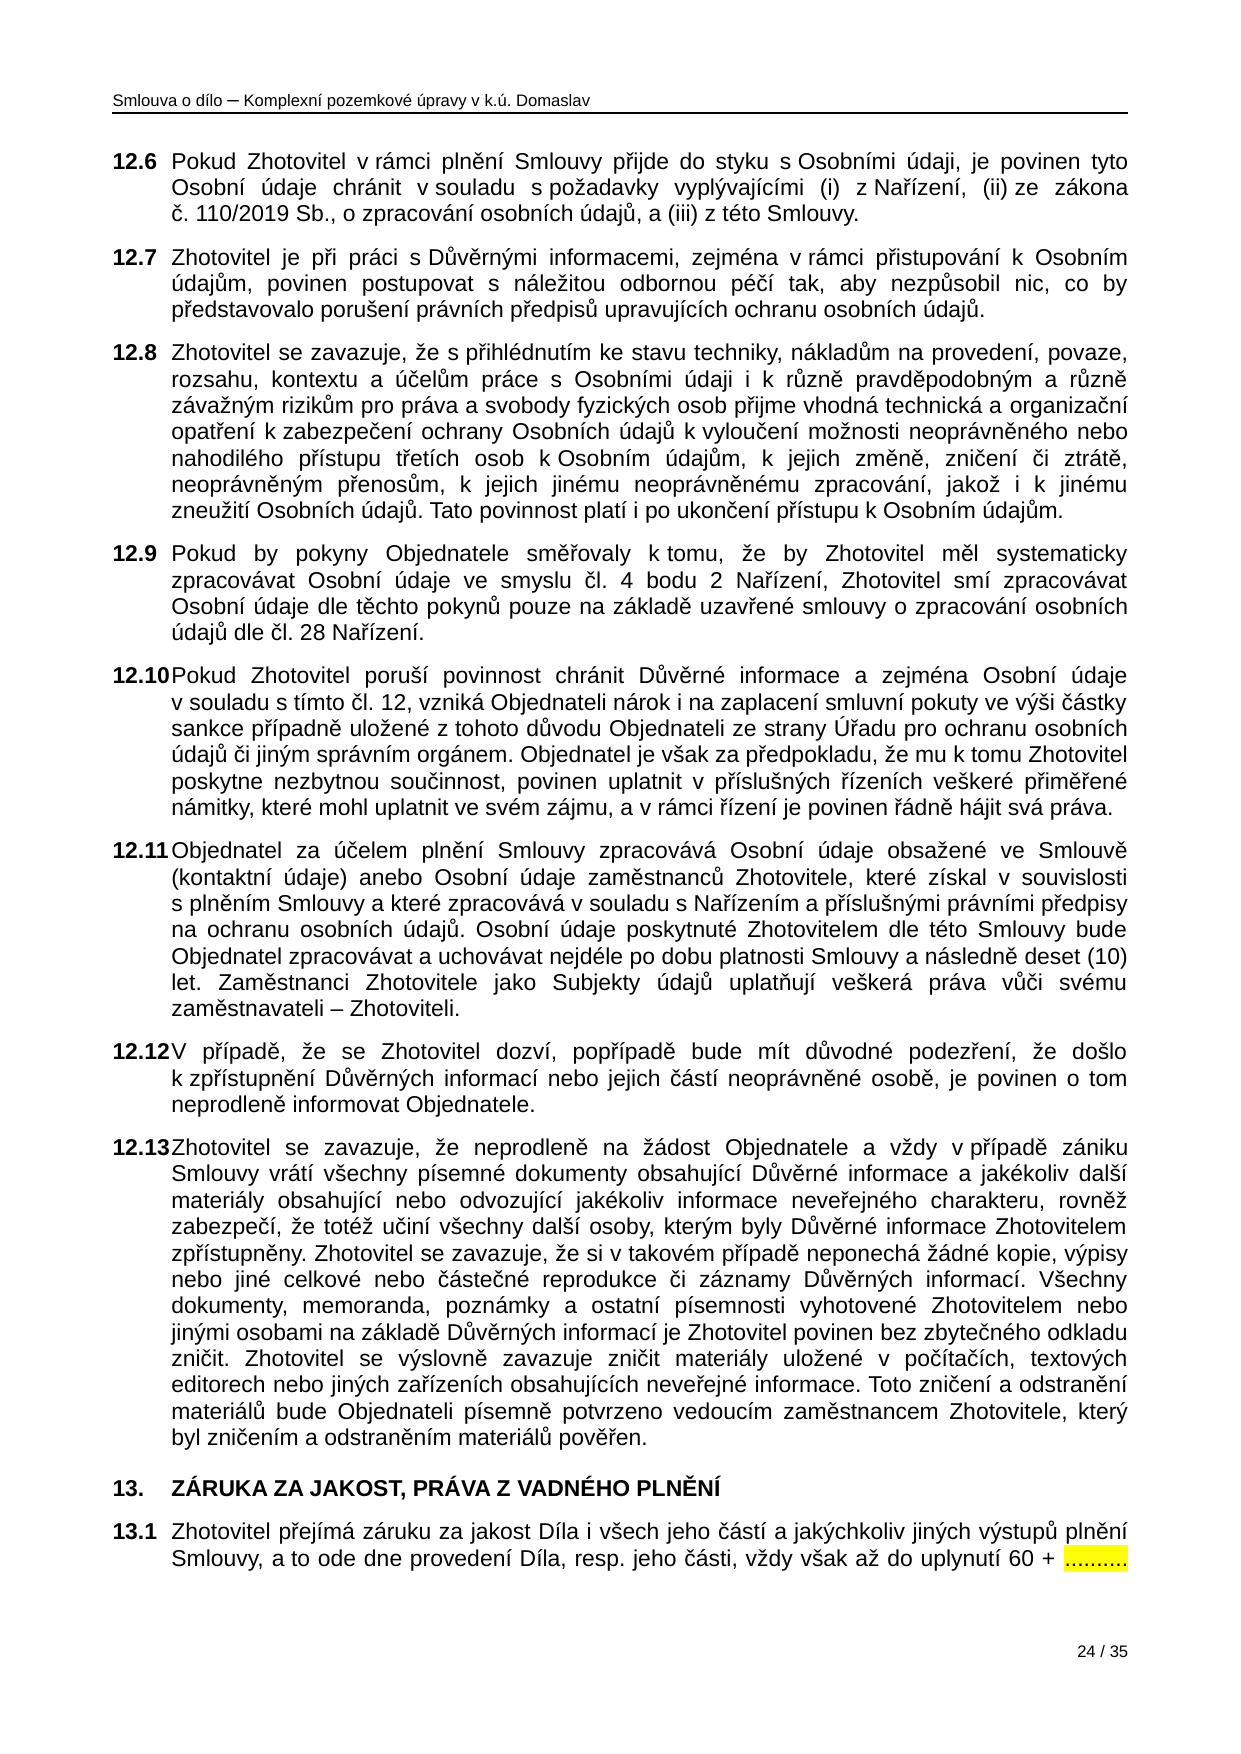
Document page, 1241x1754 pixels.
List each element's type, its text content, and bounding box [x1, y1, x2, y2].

text Zhotovitel se zavazuje, že neprodleně na žádost Objednatele a vždy v případě zániku Smlouvy vrátí všechny písemné dokumenty obsahující Důvěrné informace a jakékoliv další materiály obsahující nebo odvozující jakékoliv informace neveřejného charakteru, rovněž zabezpečí, že totéž učiní všechny další osoby, kterým byly Důvěrné informace Zhotovitelem zpřístupněny. Zhotovitel se zavazuje, že si v takovém případě neponechá žádné kopie, výpisy nebo jiné celkové nebo částečné reprodukce či záznamy Důvěrných informací. Všechny dokumenty, memoranda, poznámky a ostatní písemnosti vyhotovené Zhotovitelem nebo jinými osobami na základě Důvěrných informací je Zhotovitel povinen bez zbytečného odkladu zničit. Zhotovitel se výslovně zavazuje zničit materiály uložené v počítačích, textových editorech nebo jiných zařízeních obsahujících neveřejné informace. Toto zničení a odstranění materiálů bude Objednateli písemně potvrzeno vedoucím zaměstnancem Zhotovitele, který byl zničením a odstraněním materiálů pověřen. [112, 1134, 1128, 1450]
text Zhotovitel se zavazuje, že s přihlédnutím ke stavu techniky, nákladům na provedení, povaze, rozsahu, kontextu a účelům práce s Osobními údaji i k různě pravděpodobným a různě závažným rizikům pro práva a svobody fyzických osob přijme vhodná technická a organizační opatření k zabezpečení ochrany Osobních údajů k vyloučení možnosti neoprávněného nebo nahodilého přístupu třetích osob k Osobním údajům, k jejich změně, zničení či ztrátě, neoprávněným přenosům, k jejich jinému neoprávněnému zpracování, jakož i k jinému zneužití Osobních údajů. Tato povinnost platí i po ukončení přístupu k Osobním údajům. [112, 339, 1128, 524]
text Záruka za jakost, práva z vadného plnění [112, 1475, 1128, 1502]
text Pokud Zhotovitel v rámci plnění Smlouvy přijde do styku s Osobními údaji, je povinen tyto Osobní údaje chránit v souladu s požadavky vyplývajícími (i) z Nařízení, (ii) ze zákona č. 110/2019 Sb., o zpracování osobních údajů, a (iii) z této Smlouvy. [112, 148, 1128, 227]
text Zhotovitel je při práci s Důvěrnými informacemi, zejména v rámci přistupování k Osobním údajům, povinen postupovat s náležitou odbornou péčí tak, aby nezpůsobil nic, co by představovalo porušení právních předpisů upravujících ochranu osobních údajů. [112, 243, 1128, 322]
text Objednatel za účelem plnění Smlouvy zpracovává Osobní údaje obsažené ve Smlouvě (kontaktní údaje) anebo Osobní údaje zaměstnanců Zhotovitele, které získal v souvislosti s plněním Smlouvy a které zpracovává v souladu s Nařízením a příslušnými právními předpisy na ochranu osobních údajů. Osobní údaje poskytnuté Zhotovitelem dle této Smlouvy bude Objednatel zpracovávat a uchovávat nejdéle po dobu platnosti Smlouvy a následně deset (10) let. Zaměstnanci Zhotovitele jako Subjekty údajů uplatňují veškerá práva vůči svému zaměstnavateli – Zhotoviteli. [112, 837, 1128, 1022]
text Pokud by pokyny Objednatele směřovaly k tomu, že by Zhotovitel měl systematicky zpracovávat Osobní údaje ve smyslu čl. 4 bodu 2 Nařízení, Zhotovitel smí zpracovávat Osobní údaje dle těchto pokynů pouze na základě uzavřené smlouvy o zpracování osobních údajů dle čl. 28 Nařízení. [112, 540, 1128, 646]
text Pokud Zhotovitel poruší povinnost chránit Důvěrné informace a zejména Osobní údaje v souladu s tímto čl. 12, vzniká Objednateli nárok i na zaplacení smluvní pokuty ve výši částky sankce případně uložené z tohoto důvodu Objednateli ze strany Úřadu pro ochranu osobních údajů či jiným správním orgánem. Objednatel je však za předpokladu, že mu k tomu Zhotovitel poskytne nezbytnou součinnost, povinen uplatnit v příslušných řízeních veškeré přiměřené námitky, které mohl uplatnit ve svém zájmu, a v rámci řízení je povinen řádně hájit svá práva. [112, 662, 1128, 821]
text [112, 1518, 1128, 1571]
text V případě, že se Zhotovitel dozví, popřípadě bude mít důvodné podezření, že došlo k zpřístupnění Důvěrných informací nebo jejich částí neoprávněné osobě, je povinen o tom neprodleně informovat Objednatele. [112, 1038, 1128, 1117]
